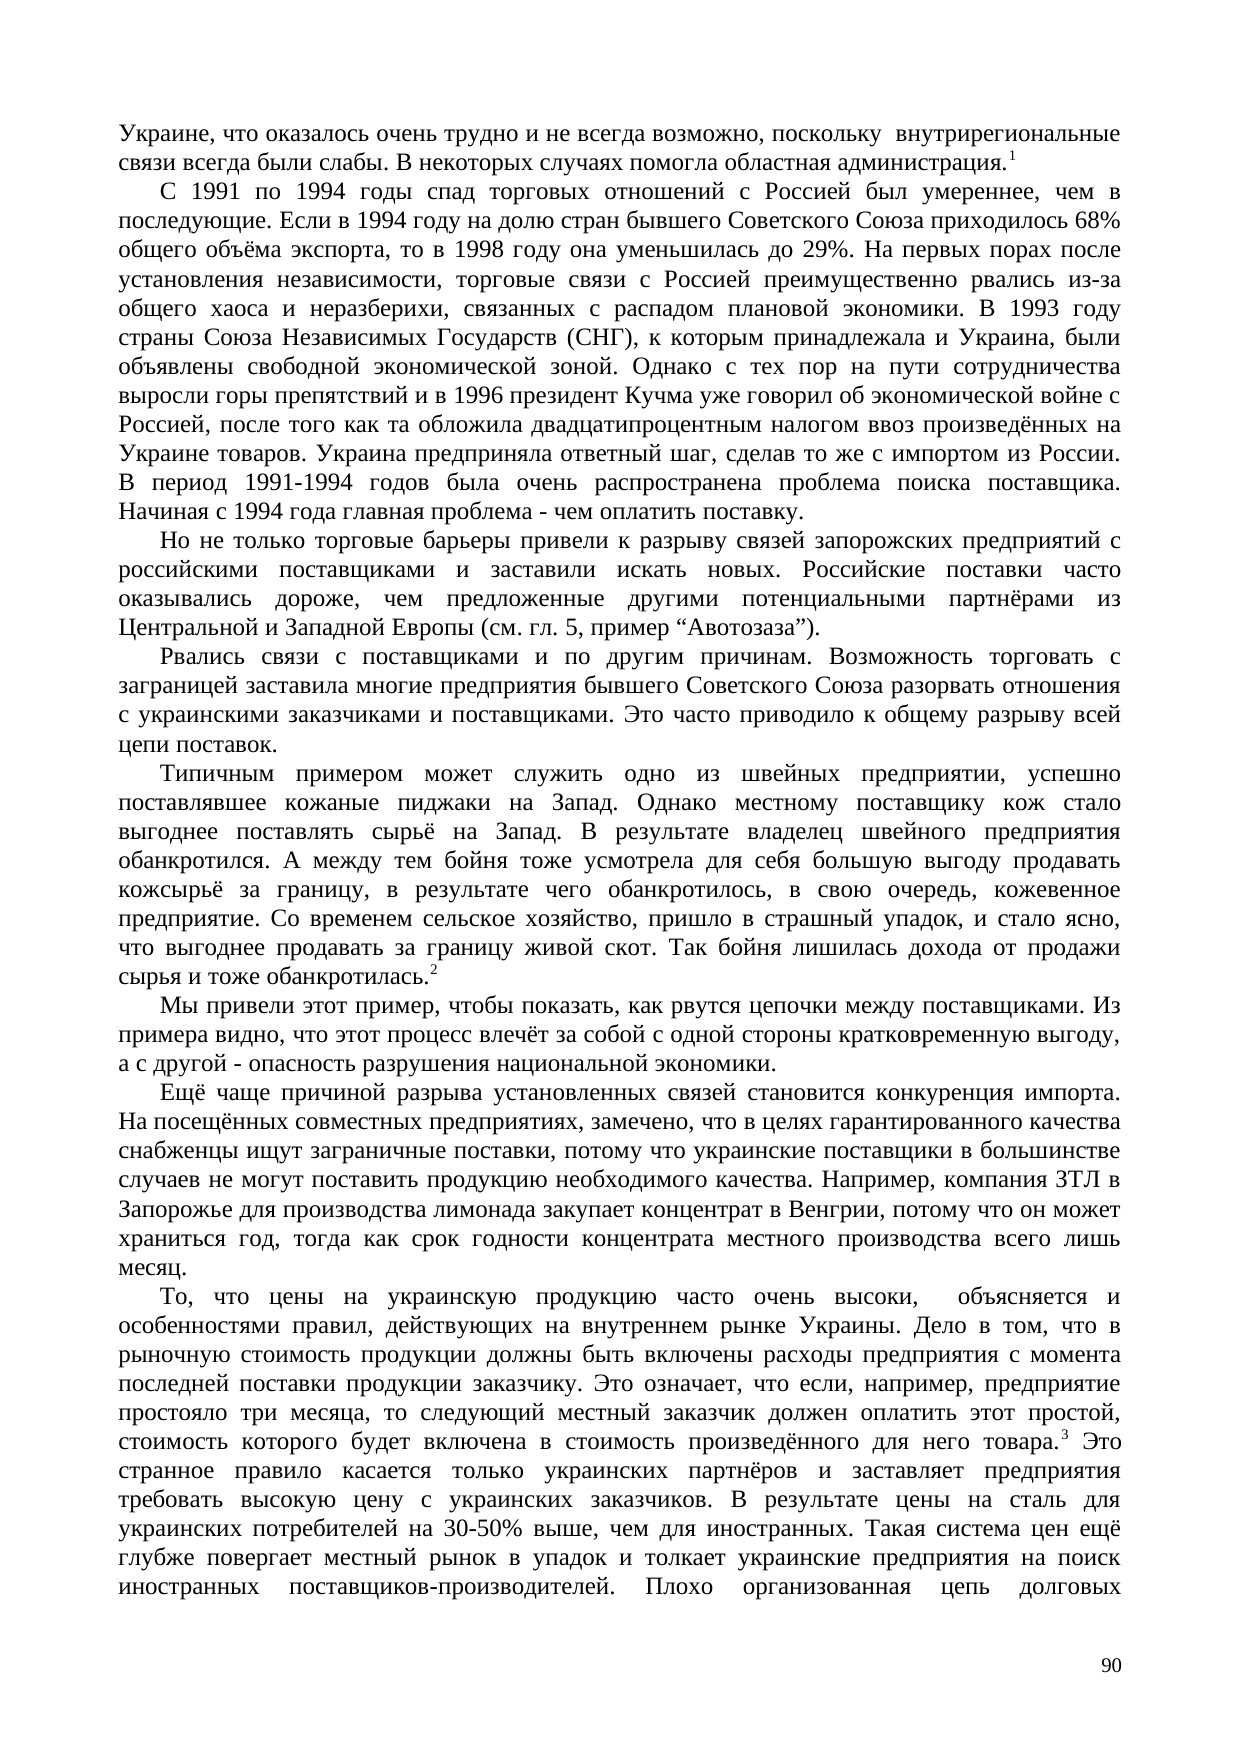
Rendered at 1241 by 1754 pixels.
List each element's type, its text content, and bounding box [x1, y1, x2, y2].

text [118, 118, 1122, 176]
text Типичным примером может служить одно из швейных предприятии, успешно поставлявшее кожаные пиджаки на Запад. Однако местному поставщику кож стало выгоднее поставлять сырьё на Запад. В результате владелец швейного предприятия обанкротился. А между тем бойня тоже усмотрела для себя большую выгоду продавать кожсырьё за границу, в результате чего обанкротилось, в свою очередь, кожевенное предприятие. Со временем сельское хозяйство, пришло в страшный упадок, и стало ясно, что выгоднее продавать за границу живой скот. Так бойня лишилась дохода от продажи сырья и тоже обанкротилась. [118, 757, 1122, 990]
text Мы привели этот пример, чтобы показать, как рвутся цепочки между поставщиками. Из примера видно, что этот процесс влечёт за собой с одной стороны кратковременную выгоду, а с другой - опасность разрушения национальной экономики. [118, 990, 1122, 1077]
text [118, 1281, 1122, 1600]
text Рвались связи с поставщиками и по другим причинам. Возможность торговать с заграницей заставила многие предприятия бывшего Советского Союза разорвать отношения с украинскими заказчиками и поставщиками. Это часто приводило к общему разрыву всей цепи поставок. [118, 641, 1122, 757]
text Но не только торговые барьеры привели к разрыву связей запорожских предприятий с российскими поставщиками и заставили искать новых. Российские поставки часто оказывались дороже, чем предложенные другими потенциальными партнёрами из Центральной и Западной Европы (см. гл. 5, пример “Авотозаза”). [118, 525, 1122, 641]
text С 1991 по 1994 годы спад торговых отношений с Россией был умереннее, чем в последующие. Если в 1994 году на долю стран бывшего Советского Союза приходилось 68% общего объёма экспорта, то в 1998 году она уменьшилась до 29%. На первых порах после установления независимости, торговые связи с Россией преимущественно рвались из-за общего хаоса и неразберихи, связанных с распадом плановой экономики. В 1993 году страны Союза Независимых Государств (СНГ), к которым принадлежала и Украина, были объявлены свободной экономической зоной. Однако с тех пор на пути сотрудничества выросли горы препятствий и в 1996 президент Кучма уже говорил об экономической войне с Россией, после того как та обложила двадцатипроцентным налогом ввоз произведённых на Украине товаров. Украина предприняла ответный шаг, сделав то же с импортом из России. В период 1991-1994 годов была очень распространена проблема поиска поставщика. Начиная с 1994 года главная проблема - чем оплатить поставку. [118, 176, 1122, 525]
text Ещё чаще причиной разрыва установленных связей становится конкуренция импорта. На посещённых совместных предприятиях, замечено, что в целях гарантированного качества снабженцы ищут заграничные поставки, потому что украинские поставщики в большинстве случаев не могут поставить продукцию необходимого качества. Например, компания ЗТЛ в Запорожье для производства лимонада закупает концентрат в Венгрии, потому что он может храниться год, тогда как срок годности концентрата местного производства всего лишь месяц. [118, 1077, 1122, 1281]
